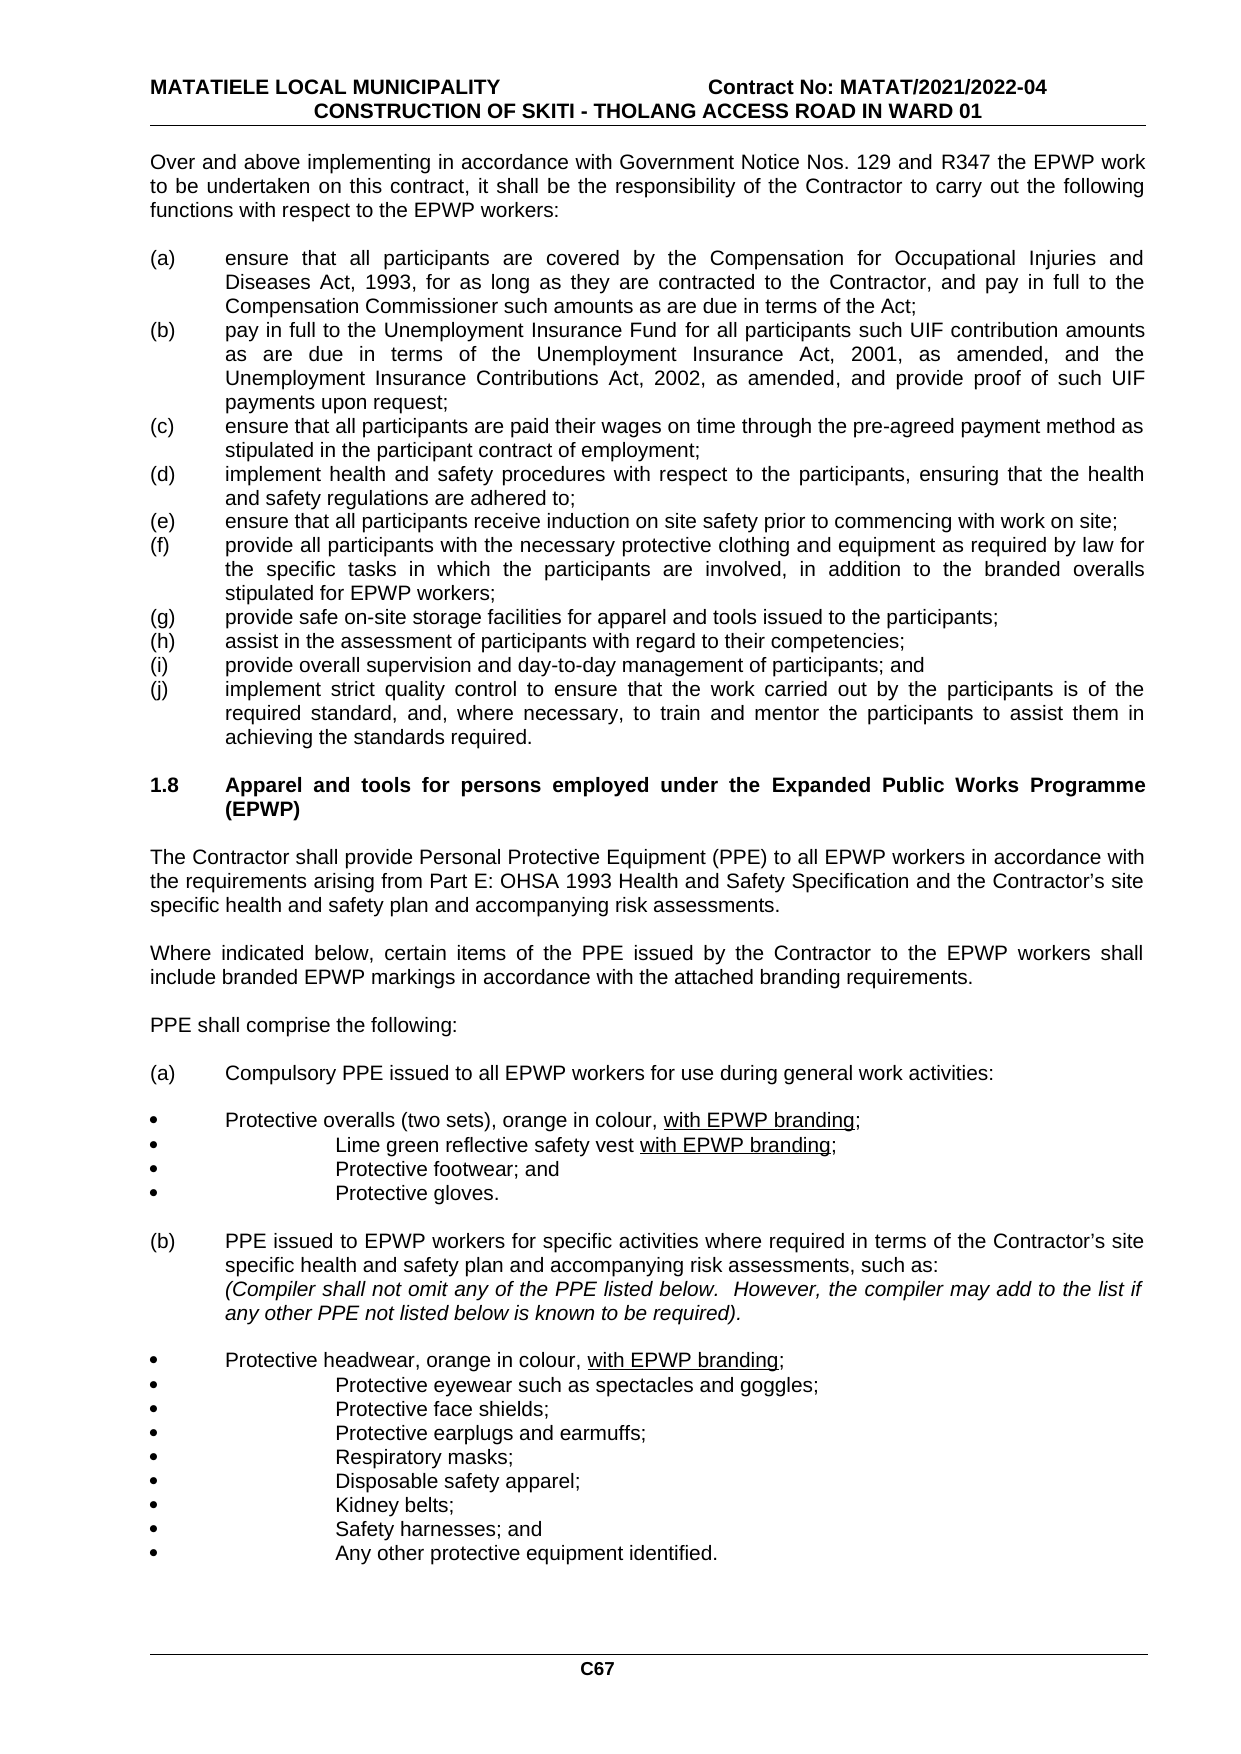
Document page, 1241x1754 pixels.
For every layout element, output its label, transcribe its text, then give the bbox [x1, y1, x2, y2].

list Protective gloves. [150, 1181, 1146, 1204]
text Over and above implementing in accordance with Government Notice Nos. 129 and R347 the EPWP work to be undertaken on this contract, it shall be the responsibility of the Contractor to carry out the following functions with respect to the EPWP workers: [150, 150, 1146, 222]
list provide all participants with the necessary protective clothing and equipment as required by law for the specific tasks in which the participants are involved, in addition to the branded overalls stipulated for EPWP workers; [150, 533, 1146, 605]
list pay in full to the Unemployment Insurance Fund for all participants such UIF contribution amounts as are due in terms of the Unemployment Insurance Act, 2001, as amended, and the Unemployment Insurance Contributions Act, 2002, as amended, and provide proof of such UIF payments upon request; [150, 318, 1146, 413]
list Protective face shields; [150, 1396, 1146, 1421]
text Where indicated below, certain items of the PPE issued by the Contractor to the EPWP workers shall include branded EPWP markings in accordance with the attached branding requirements. [150, 941, 1146, 988]
list Lime green reflective safety vest with EPWP branding; [150, 1132, 1146, 1156]
list ensure that all participants are covered by the Compensation for Occupational Injuries and Diseases Act, 1993, for as long as they are contracted to the Contractor, and pay in full to the Compensation Commissioner such amounts as are due in terms of the Act; [150, 246, 1146, 318]
text The Contractor shall provide Personal Protective Equipment (PPE) to all EPWP workers in accordance with the requirements arising from Part E: OHSA 1993 Health and Safety Specification and the Contractor’s site specific health and safety plan and accompanying risk assessments. [150, 845, 1146, 917]
text PPE shall comprise the following: [150, 1012, 1146, 1036]
text (b) PPE issued to EPWP workers for specific activities where required in terms of the Contractor’s site specific health and safety plan and accompanying risk assessments, such as: [150, 1228, 1146, 1276]
text (a) Compulsory PPE issued to all EPWP workers for use during general work activities: [150, 1060, 1146, 1084]
text 1.8 Apparel and tools for persons employed under the Expanded Public Works Programme (EPWP) [150, 773, 1146, 821]
list Disposable safety apparel; [150, 1469, 1146, 1493]
text (Compiler shall not omit any of the PPE listed below. However, the compiler may add to the list if any other PPE not listed below is known to be required). [150, 1276, 1146, 1324]
list ensure that all participants receive induction on site safety prior to commencing with work on site; [150, 509, 1146, 533]
list provide safe on-site storage facilities for apparel and tools issued to the participants; [150, 605, 1146, 629]
list Safety harnesses; and [150, 1517, 1146, 1541]
list Kidney belts; [150, 1493, 1146, 1517]
list provide overall supervision and day-to-day management of participants; and [150, 653, 1146, 677]
list Protective footwear; and [150, 1156, 1146, 1181]
list ensure that all participants are paid their wages on time through the pre-agreed payment method as stipulated in the participant contract of employment; [150, 413, 1146, 461]
list implement strict quality control to ensure that the work carried out by the participants is of the required standard, and, where necessary, to train and mentor the participants to assist them in achieving the standards required. [150, 677, 1146, 749]
list implement health and safety procedures with respect to the participants, ensuring that the health and safety regulations are adhered to; [150, 461, 1146, 509]
list Respiratory masks; [150, 1444, 1146, 1469]
list Protective headwear, orange in colour, with EPWP branding; [150, 1348, 1146, 1372]
list Protective eyewear such as spectacles and goggles; [150, 1372, 1146, 1396]
list Protective overalls (two sets), orange in colour, with EPWP branding; [150, 1108, 1146, 1132]
list assist in the assessment of participants with regard to their competencies; [150, 629, 1146, 653]
list Protective earplugs and earmuffs; [150, 1421, 1146, 1444]
list Any other protective equipment identified. [150, 1541, 1146, 1565]
